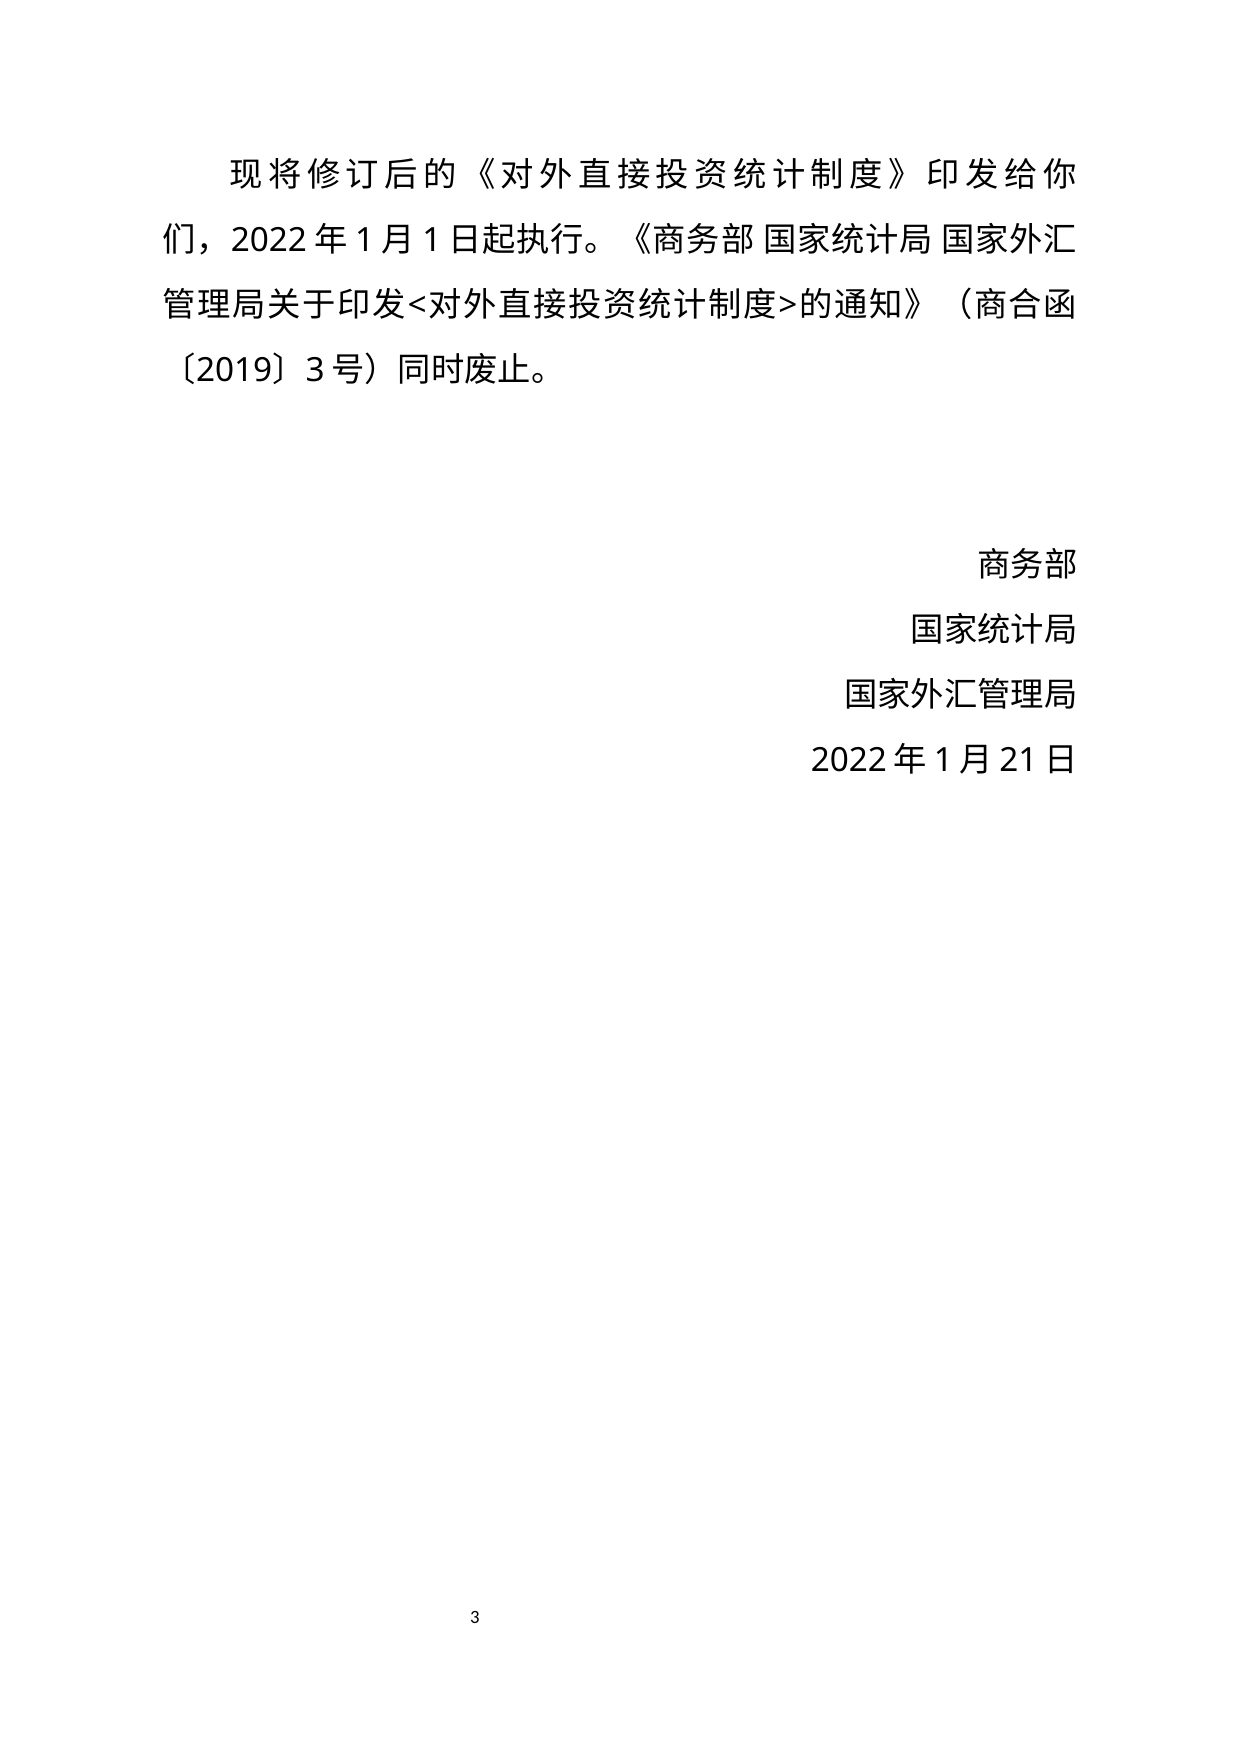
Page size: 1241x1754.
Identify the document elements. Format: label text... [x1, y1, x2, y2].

text 国家统计局 [162, 594, 1077, 659]
text 商务部 [162, 529, 1077, 594]
text 现将修订后的《对外直接投资统计制度》印发给你们，2022年1月1日起执行。《商务部 国家统计局 国家外汇管理局关于印发<对外直接投资统计制度>的通知》（商合函〔2019〕3号）同时废止。 [162, 139, 1077, 399]
text 2022年1月21日 [162, 724, 1077, 789]
text 国家外汇管理局 [162, 659, 1077, 724]
